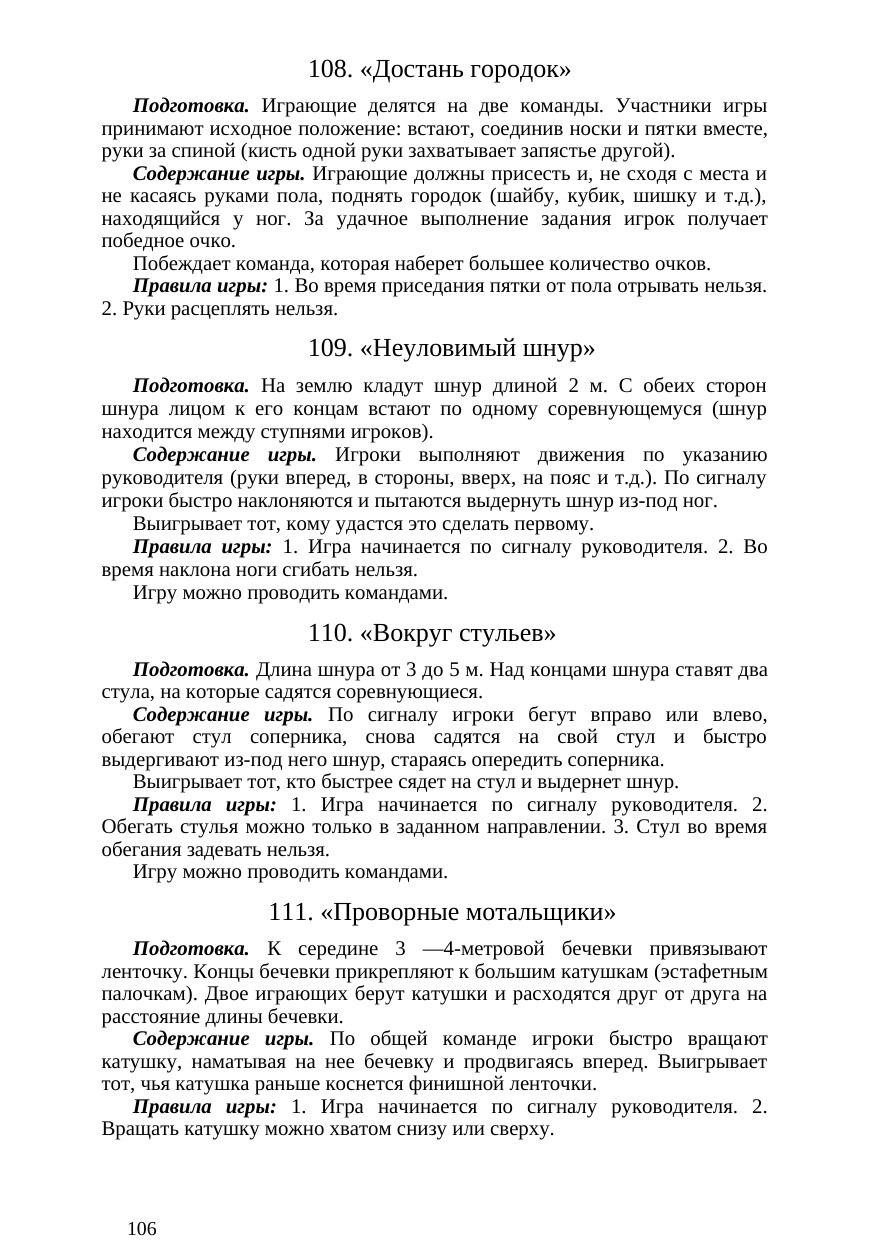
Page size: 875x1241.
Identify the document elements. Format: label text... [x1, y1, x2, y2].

text Выигрывает тот, кто быстрее сядет на стул и выдернет шнур. [101, 771, 768, 793]
text Подготовка. Длина шнура от 3 до 5 м. Над концами шнура ставят два стула, на которые садятся соревнующиеся. [101, 658, 768, 703]
text Содержание игры. По общей команде игроки быстро вращают катушку, наматывая на нее бечевку и продвигаясь вперед. Выигрывает тот, чья катушка раньше коснется финишной ленточки. [101, 1028, 768, 1095]
text Выигрывает тот, кому удастся это сделать первому. [101, 512, 770, 535]
text Правила игры: 1. Игра начинается по сигналу руководителя. 2. Во время наклона ноги сгибать нельзя. [101, 535, 768, 581]
text 109. «Неуловимый шнур» [308, 336, 770, 362]
text Игру можно проводить командами. [101, 581, 770, 604]
text Подготовка. Играющие делятся на две команды. Участники игры принимают исходное положение: встают, соединив носки и пятки вместе, руки за спиной (кисть одной руки захватывает запястье другой). [101, 95, 768, 162]
text Содержание игры. Играющие должны присесть и, не сходя с места и не касаясь руками пола, поднять городок (шайбу, кубик, шишку и т.д.), находящийся у ног. За удачное выполнение задания игрок получает победное очко. [101, 162, 768, 252]
text Побеждает команда, которая наберет большее количество очков. [101, 252, 770, 275]
text Содержание игры. Игроки выполняют движения по указанию руководителя (руки вперед, в стороны, вверх, на пояс и т.д.). По сигналу игроки быстро наклоняются и пытаются выдернуть шнур из-под ног. [101, 443, 768, 512]
text Правила игры: 1. Игра начинается по сигналу руководителя. 2. Вращать катушку можно хватом снизу или сверху. [101, 1095, 768, 1140]
text Правила игры: 1. Во время приседания пятки от пола отрывать нельзя. 2. Руки расцеплять нельзя. [101, 275, 768, 320]
text Правила игры: 1. Игра начинается по сигналу руководителя. 2. Обегать стулья можно только в заданном направлении. 3. Стул во время обегания задевать нельзя. [101, 793, 768, 861]
text Содержание игры. По сигналу игроки бегут вправо или влево, обегают стул соперника, снова садятся на свой стул и быстро выдергивают из-под него шнур, стараясь опередить соперника. [101, 703, 768, 771]
text Игру можно проводить командами. [101, 861, 770, 883]
text 108. «Достань городок» [308, 57, 770, 83]
text Подготовка. На землю кладут шнур длиной 2 м. С обеих сторон шнура лицом к его концам встают по одному соревнующемуся (шнур находится между ступнями игроков). [101, 374, 768, 443]
text Подготовка. К середине 3 —4-метровой бечевки привязывают ленточку. Концы бечевки прикрепляют к большим катушкам (эстафетным палочкам). Двое играющих берут катушки и расходятся друг от друга на расстояние длины бечевки. [101, 938, 768, 1028]
text 111. «Проворные мотальщики» [268, 899, 770, 925]
text 110. «Вокруг стульев» [308, 620, 770, 646]
